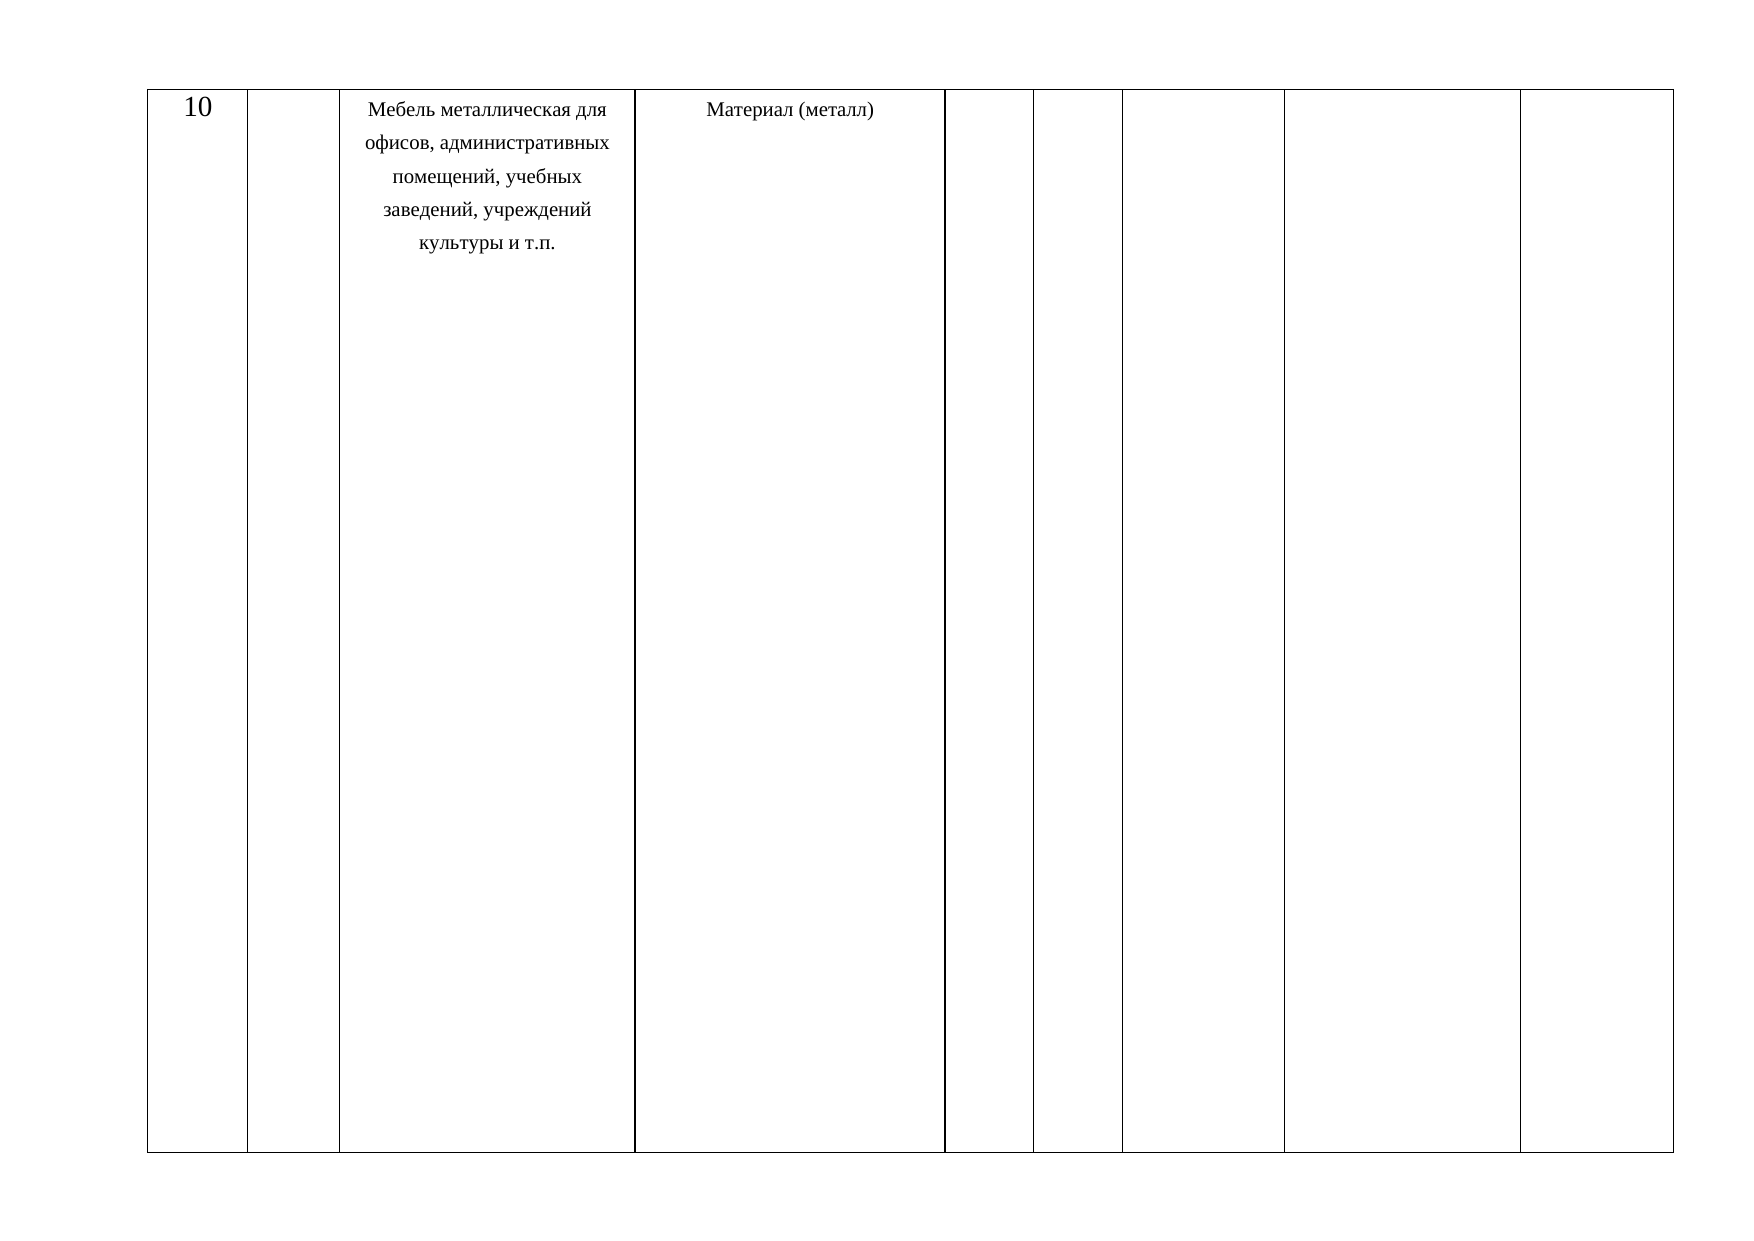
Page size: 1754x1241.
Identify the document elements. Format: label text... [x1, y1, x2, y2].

table_cell Материал (металл) [636, 90, 944, 1152]
table_cell 10 [148, 90, 247, 1152]
table_cell Мебель металлическая для офисов, административных помещений, учебных заведений, учреждений культуры и т.п. [340, 90, 634, 1152]
table_cell [1285, 90, 1520, 1152]
table_cell [946, 90, 1033, 1152]
table_cell [248, 90, 339, 1152]
table_cell [1521, 90, 1673, 1152]
table_cell [1123, 90, 1284, 1152]
table_cell [1034, 90, 1122, 1152]
